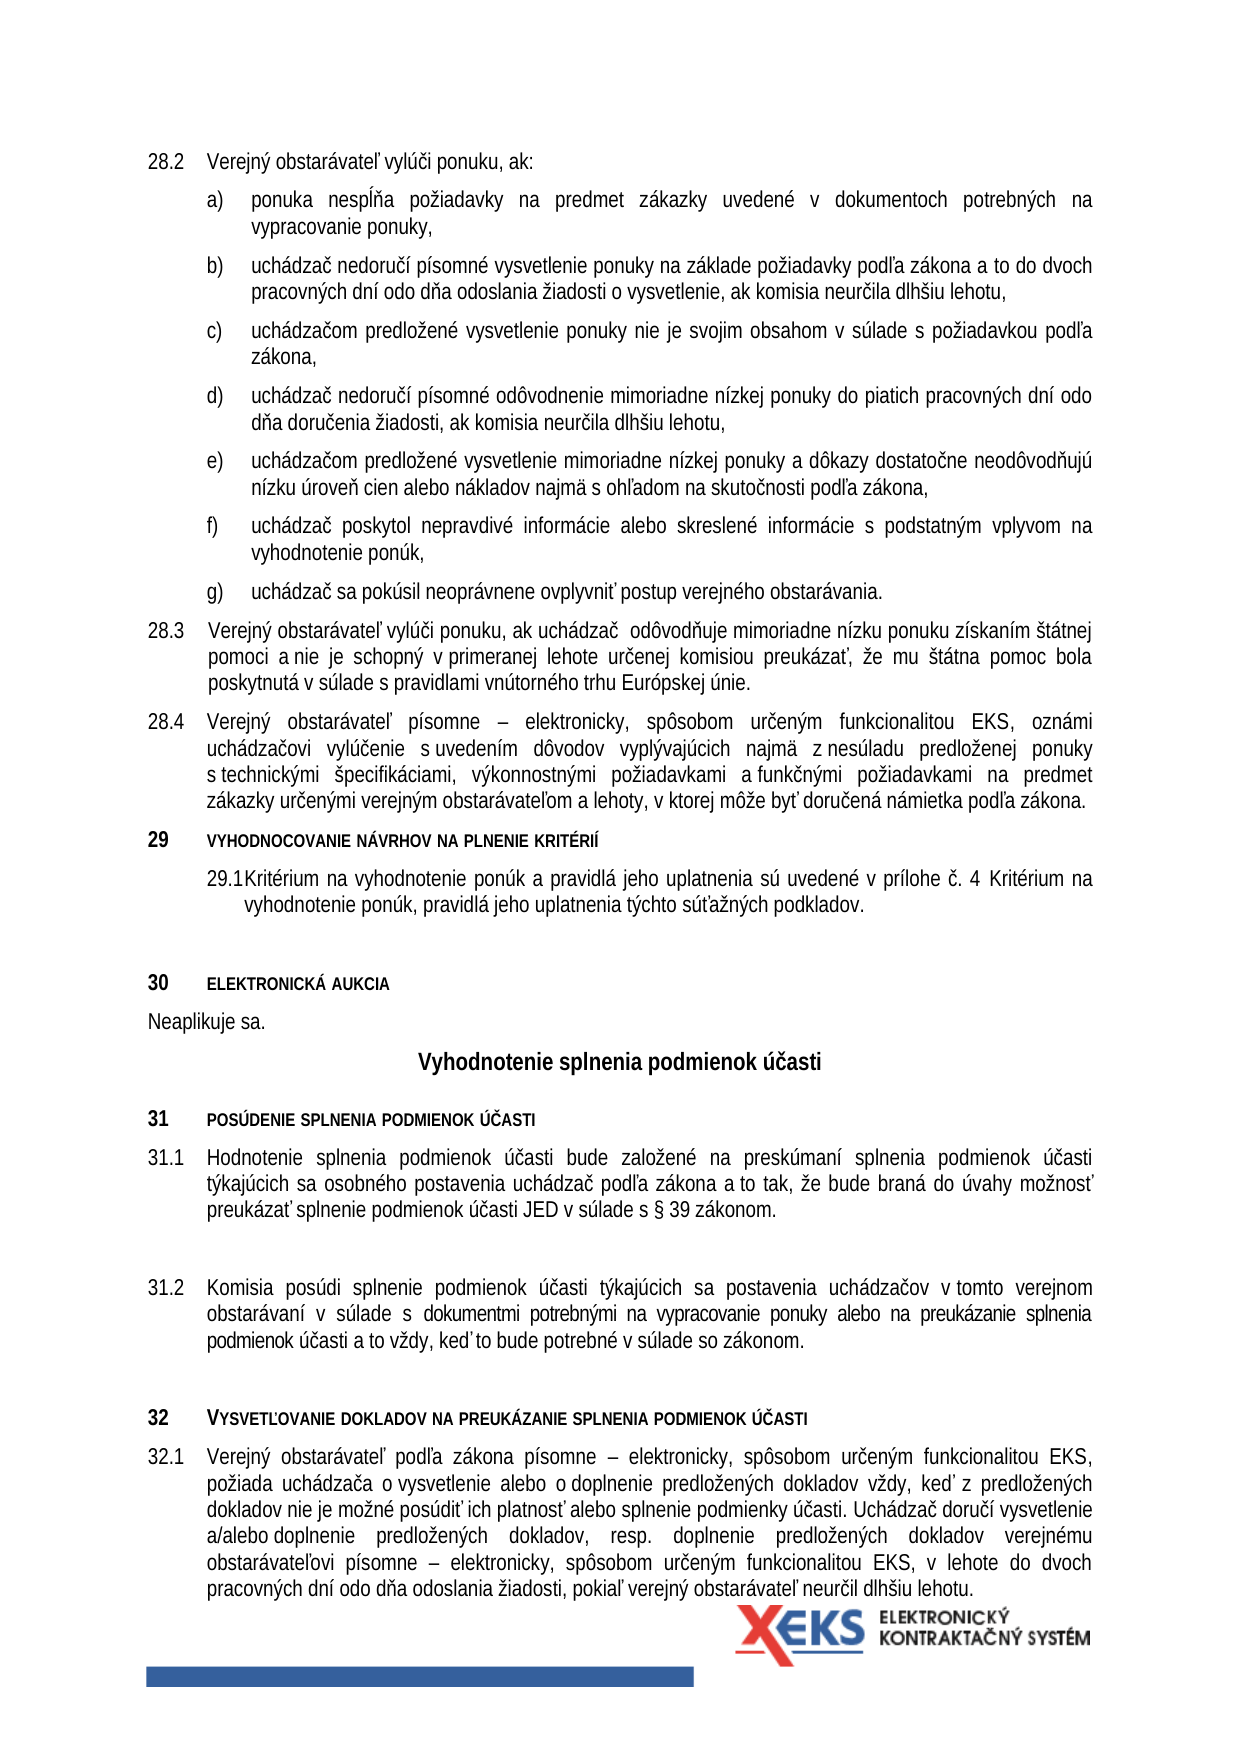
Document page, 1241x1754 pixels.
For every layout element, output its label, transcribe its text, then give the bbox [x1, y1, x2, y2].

list Verejný obstarávateľ vylúči ponuku, ak: [148, 148, 1093, 174]
text Neaplikuje sa. [148, 1008, 1093, 1034]
list uchádzač nedoručí písomné odôvodnenie mimoriadne nízkej ponuky do piatich pracovných dní odo dňa doručenia žiadosti, ak komisia neurčila dlhšiu lehotu, [207, 382, 1093, 435]
list Verejný obstarávateľ podľa zákona písomne – elektronicky, spôsobom určeným funkcionalitou EKS, požiada uchádzača o vysvetlenie alebo o doplnenie predložených dokladov vždy, keď z predložených dokladov nie je možné posúdiť ich platnosť alebo splnenie podmienky účasti. Uchádzač doručí vysvetlenie a/alebo doplnenie predložených dokladov, resp. doplnenie predložených dokladov verejnému obstarávateľovi písomne – elektronicky, spôsobom určeným funkcionalitou EKS, v lehote do dvoch pracovných dní odo dňa odoslania žiadosti, pokiaľ verejný obstarávateľ neurčil dlhšiu lehotu. [148, 1443, 1093, 1601]
list ponuka nespĺňa požiadavky na predmet zákazky uvedené v dokumentoch potrebných na vypracovanie ponuky, [207, 186, 1093, 239]
list uchádzač sa pokúsil neoprávnene ovplyvniť postup verejného obstarávania. [207, 578, 1093, 604]
list Verejný obstarávateľ vylúči ponuku, ak uchádzač odôvodňuje mimoriadne nízku ponuku získaním štátnej pomoci a nie je schopný v primeranej lehote určenej komisiou preukázať, že mu štátna pomoc bola poskytnutá v súlade s pravidlami vnútorného trhu Európskej únie. [148, 617, 1093, 696]
picture [146, 1605, 1090, 1687]
list Kritérium na vyhodnotenie ponúk a pravidlá jeho uplatnenia sú uvedené v prílohe č. 4 Kritérium na vyhodnotenie ponúk, pravidlá jeho uplatnenia týchto súťažných podkladov. [207, 865, 1093, 918]
list Komisia posúdi splnenie podmienok účasti týkajúcich sa postavenia uchádzačov v tomto verejnom obstarávaní v súlade s dokumentmi potrebnými na vypracovanie ponuky alebo na preukázanie splnenia podmienok účasti a to vždy, keď to bude potrebné v súlade so zákonom. [148, 1274, 1093, 1353]
list posúdenie splnenia podmienok účasti [148, 1104, 1093, 1131]
list vyhodnocovanie návrhov na plnenie kritérií [148, 826, 1093, 852]
list uchádzačom predložené vysvetlenie ponuky nie je svojim obsahom v súlade s požiadavkou podľa zákona, [207, 317, 1093, 369]
list uchádzačom predložené vysvetlenie mimoriadne nízkej ponuky a dôkazy dostatočne neodôvodňujú nízku úroveň cien alebo nákladov najmä s ohľadom na skutočnosti podľa zákona, [207, 447, 1093, 500]
list Vysvetľovanie dokladov na preukázanie splnenia podmienok účasti [148, 1404, 1093, 1431]
text Vyhodnotenie splnenia podmienok účasti [148, 1047, 1093, 1075]
list uchádzač poskytol nepravdivé informácie alebo skreslené informácie s podstatným vplyvom na vyhodnotenie ponúk, [207, 512, 1093, 565]
list Verejný obstarávateľ písomne – elektronicky, spôsobom určeným funkcionalitou EKS, oznámi uchádzačovi vylúčenie s uvedením dôvodov vyplývajúcich najmä z nesúladu predloženej ponuky s technickými špecifikáciami, výkonnostnými požiadavkami a funkčnými požiadavkami na predmet zákazky určenými verejným obstarávateľom a lehoty, v ktorej môže byť doručená námietka podľa zákona. [148, 708, 1093, 813]
list uchádzač nedoručí písomné vysvetlenie ponuky na základe požiadavky podľa zákona a to do dvoch pracovných dní odo dňa odoslania žiadosti o vysvetlenie, ak komisia neurčila dlhšiu lehotu, [207, 252, 1093, 304]
list elektronická aukcia [148, 969, 1093, 995]
list Hodnotenie splnenia podmienok účasti bude založené na preskúmaní splnenia podmienok účasti týkajúcich sa osobného postavenia uchádzač podľa zákona a to tak, že bude braná do úvahy možnosť preukázať splnenie podmienok účasti JED v súlade s § 39 zákonom. [148, 1143, 1093, 1222]
